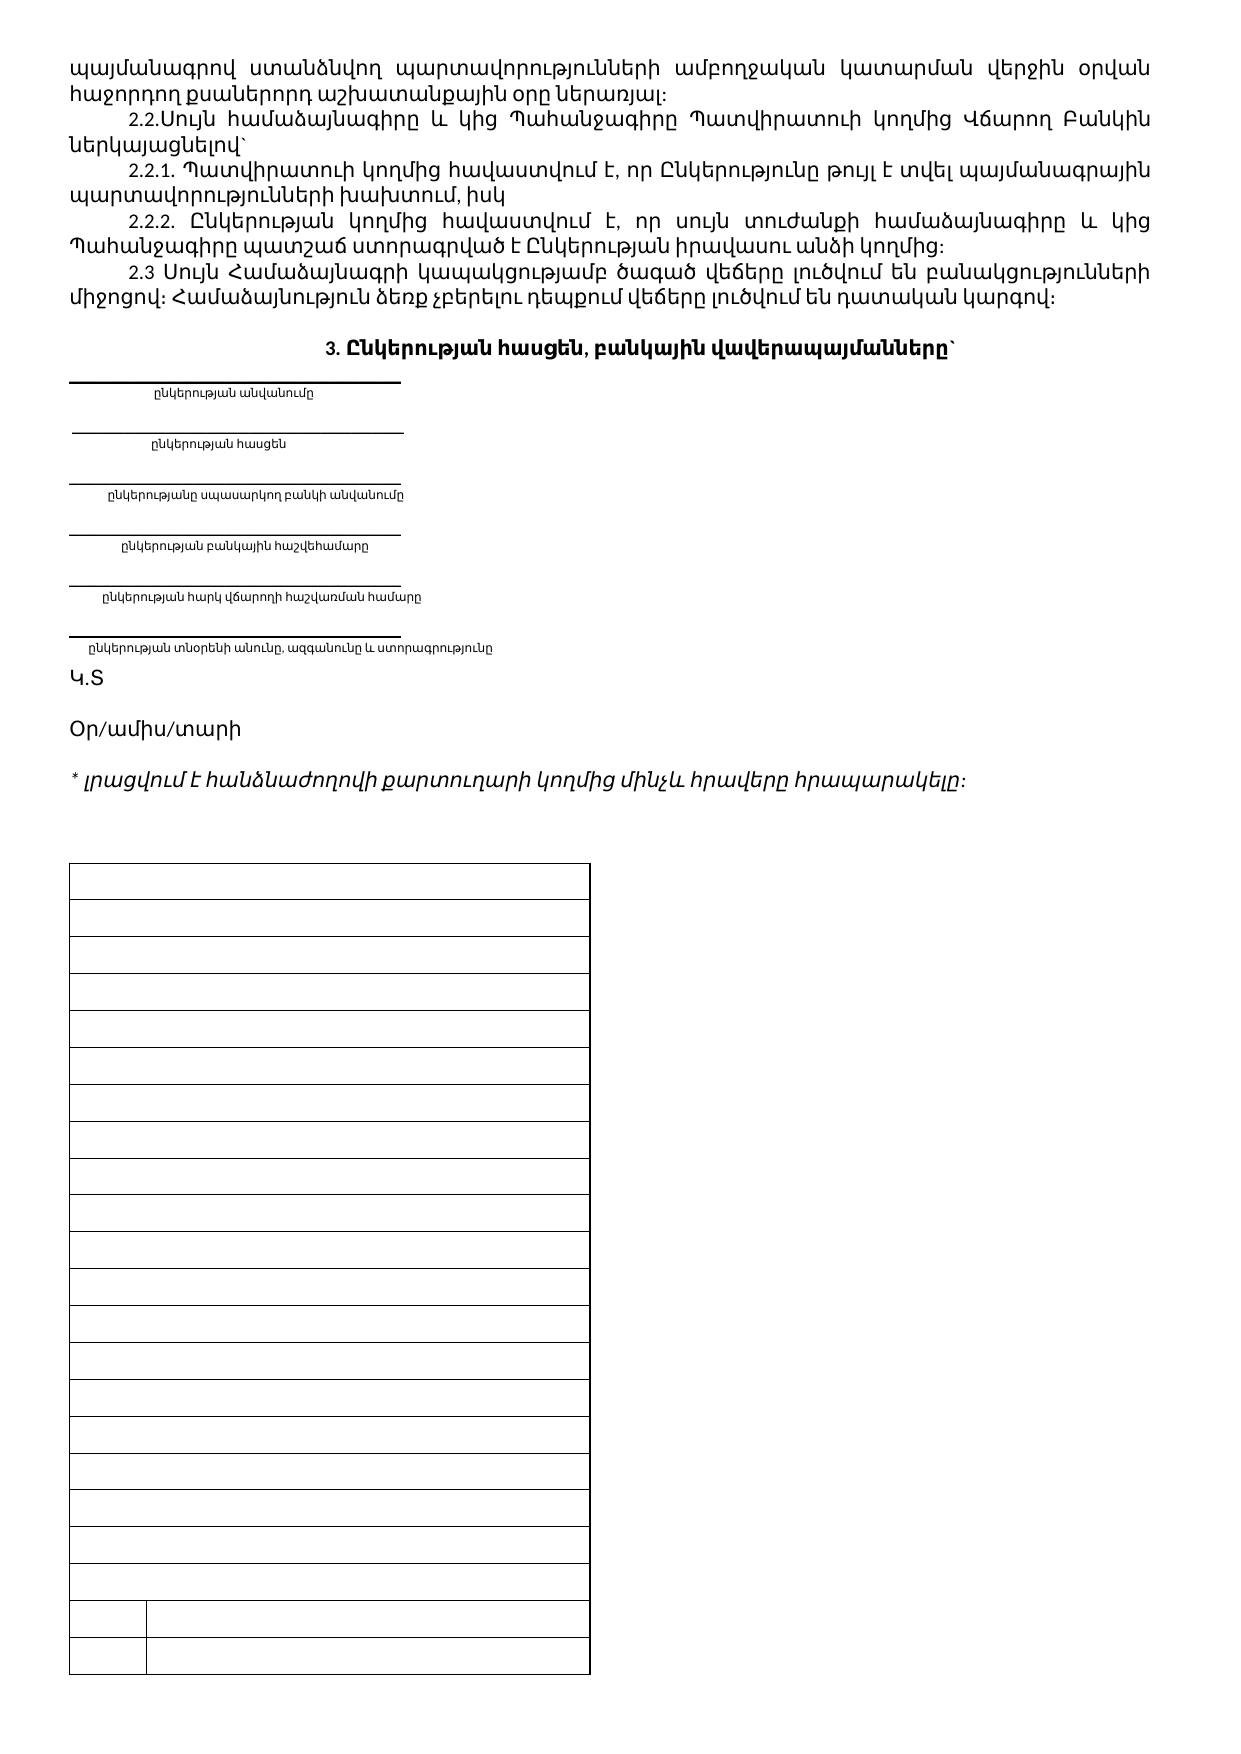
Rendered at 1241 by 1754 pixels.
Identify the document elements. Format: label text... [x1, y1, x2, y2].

text 2.2.1. Պատվիրատուի կողմից հավաստվում է, որ Ընկերությունը թույլ է տվել պայմանագրային պարտավորությունների խախտում, իսկ [69, 157, 1152, 208]
text ________________________________ [69, 513, 1152, 538]
text Օր/ամիս/տարի [69, 716, 1152, 742]
text ________________________________ [69, 615, 1152, 640]
text ընկերությանը սպասարկող բանկի անվանումը [69, 488, 1152, 513]
text ________________________________ [69, 564, 1152, 589]
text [69, 56, 1152, 106]
text ________________________________ [69, 462, 1152, 488]
text Կ.Տ [69, 666, 1152, 691]
text ________________________________ [69, 361, 1152, 386]
text ընկերության հասցեն [69, 437, 1152, 462]
text * լրացվում է հանձնաժողովի քարտուղարի կողմից մինչև հրավերը հրապարակելը: [69, 767, 1152, 793]
text 2.2.2. Ընկերության կողմից հավաստվում է, որ սույն տուժանքի համաձայնագիրը և կից Պահանջագիրը պատշաճ ստորագրված է Ընկերության իրավասու անձի կողմից: [69, 208, 1152, 259]
text ________________________________ [69, 411, 1152, 437]
text 2.2.Սույն համաձայնագիրը և կից Պահանջագիրը Պատվիրատուի կողմից Վճարող Բանկին ներկայացնելով` [69, 106, 1152, 157]
text ընկերության հարկ վճարողի հաշվառման համարը [69, 589, 1152, 615]
text ընկերության անվանումը [69, 386, 1152, 411]
text 3. Ընկերության հասցեն, բանկային վավերապայմանները` [69, 335, 1152, 361]
text 2.3 Սույն Համաձայնագրի կապակցությամբ ծագած վեճերը լուծվում են բանակցությունների միջոցով։ Համաձայնություն ձեռք չբերելու դեպքում վեճերը լուծվում են դատական կարգով։ [69, 259, 1152, 310]
text ընկերության բանկային հաշվեհամարը [69, 538, 1152, 564]
text ընկերության տնօրենի անունը, ազգանունը և ստորագրությունը [69, 640, 1152, 666]
